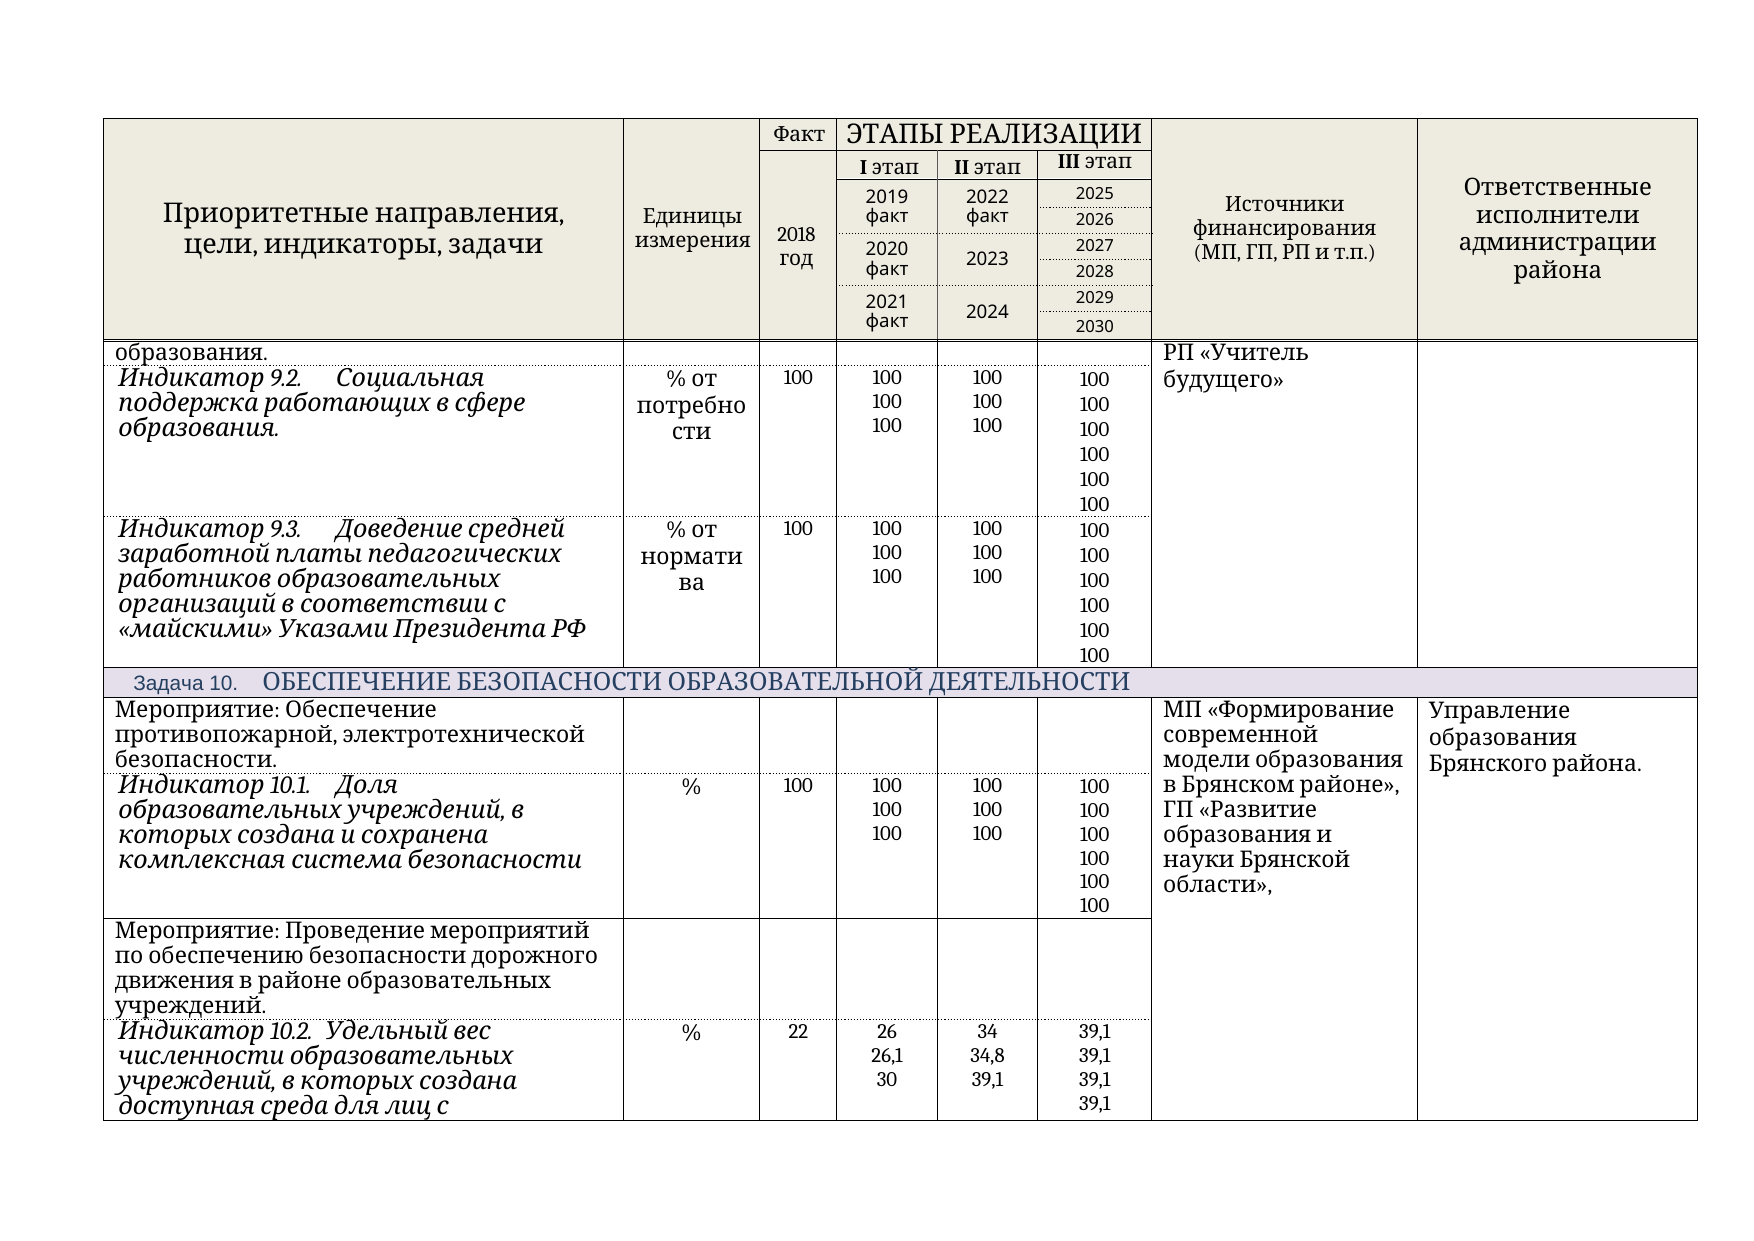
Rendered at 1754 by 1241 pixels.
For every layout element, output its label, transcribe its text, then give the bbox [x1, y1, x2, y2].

table_cell 100 100 100 100 100 100 [1038, 773, 1151, 918]
table_cell % [624, 773, 759, 918]
table_cell II этап [938, 151, 1037, 178]
table_cell 26 26,1 30 [837, 1019, 937, 1120]
table_cell МП «Формирование современной модели образования в Брянском районе», ГП «Развитие образования и науки Брянской области», [1152, 698, 1417, 1120]
table_cell [1038, 342, 1151, 365]
table_cell [760, 342, 836, 365]
table_cell [760, 698, 836, 773]
table_cell Удельный вес численности образовательных учреждений, в которых создана доступная среда для лиц с ограниченными возможностями [104, 1019, 623, 1120]
table_header ЭТАПЫ РЕАЛИЗАЦИИ [837, 119, 1151, 150]
table_cell % от потребности [624, 365, 759, 516]
table_cell [1038, 919, 1151, 1019]
table_cell 2029 [1038, 285, 1151, 311]
table_header Единицы измерения [624, 119, 759, 339]
table_cell 2018 год [760, 151, 836, 339]
table_cell 2019 факт [837, 180, 937, 233]
table_cell 2028 [1038, 259, 1151, 285]
table_cell Доля образовательных учреждений, в которых создана и сохранена комплексная система безопасности [104, 773, 623, 918]
table_cell 2020 факт [837, 233, 937, 285]
table_cell [1038, 698, 1151, 773]
table_cell [938, 698, 1037, 773]
table_cell ОБЕСПЕЧЕНИЕ БЕЗОПАСНОСТИ ОБРАЗОВАТЕЛЬНОЙ ДЕЯТЕЛЬНОСТИ [104, 668, 1697, 697]
table_cell [624, 919, 759, 1019]
table_cell 100 100 100 [938, 773, 1037, 918]
table_cell 2026 [1038, 207, 1151, 233]
table_cell Социальная поддержка работающих в сфере образования. [104, 365, 623, 516]
table_header Источники финансирования (МП, ГП, РП и т.п.) [1152, 119, 1417, 339]
table_cell [837, 919, 937, 1019]
table_cell 2025 [1038, 180, 1151, 207]
table_cell 100 100 100 [837, 773, 937, 918]
table_cell % [624, 1019, 759, 1120]
table_cell 2022 факт [938, 180, 1037, 233]
table_cell 22 [760, 1019, 836, 1120]
table_cell 100 100 100 100 100 100 [1038, 365, 1151, 516]
table_cell 2027 [1038, 233, 1151, 259]
table_cell III этап [1038, 151, 1151, 178]
table_cell [837, 342, 937, 365]
table_cell % от норматива [624, 516, 759, 667]
table_cell 100 100 100 [837, 516, 937, 667]
table_cell 2024 [938, 285, 1037, 339]
table_cell [938, 342, 1037, 365]
table_cell 34 34,8 39,1 [938, 1019, 1037, 1120]
table_cell 100 100 100 [837, 365, 937, 516]
table_cell Мероприятие: Обеспечение противопожарной, электротехнической безопасности. [104, 698, 623, 773]
table_cell 39,1 39,1 39,1 39,1 39,1 39,1 [1038, 1019, 1151, 1120]
table_cell 100 100 100 [938, 365, 1037, 516]
table_cell Мероприятие: Осуществление комплекса мер социальной поддержки работников образования. [104, 342, 623, 365]
table_cell Доведение средней заработной платы педагогических работников образовательных организаций в соответствии с «майскими» Указами Президента РФ [104, 516, 623, 667]
table_cell 100 100 100 [938, 516, 1037, 667]
table_cell [760, 919, 836, 1019]
table_cell I этап [837, 151, 937, 178]
table_cell 100 [760, 365, 836, 516]
table_cell Мероприятие: Проведение мероприятий по обеспечению безопасности дорожного движения в районе образовательных учреждений. [104, 919, 623, 1019]
table_header Приоритетные направления, цели, индикаторы, задачи [104, 119, 623, 339]
table_cell [837, 698, 937, 773]
table_cell 2030 [1038, 311, 1151, 339]
table_cell 2021 факт [837, 285, 937, 339]
table_cell 100 [760, 516, 836, 667]
table_cell 100 [760, 773, 836, 918]
table_cell [624, 698, 759, 773]
table_cell [624, 342, 759, 365]
table_cell [938, 919, 1037, 1019]
table_cell 100 100 100 100 100 100 [1038, 516, 1151, 667]
table_header Факт [760, 119, 836, 150]
table_cell Управление образования Брянского района. [1418, 698, 1697, 1120]
table_cell 2023 [938, 233, 1037, 285]
table_header Ответственные исполнители администрации района [1418, 119, 1697, 339]
